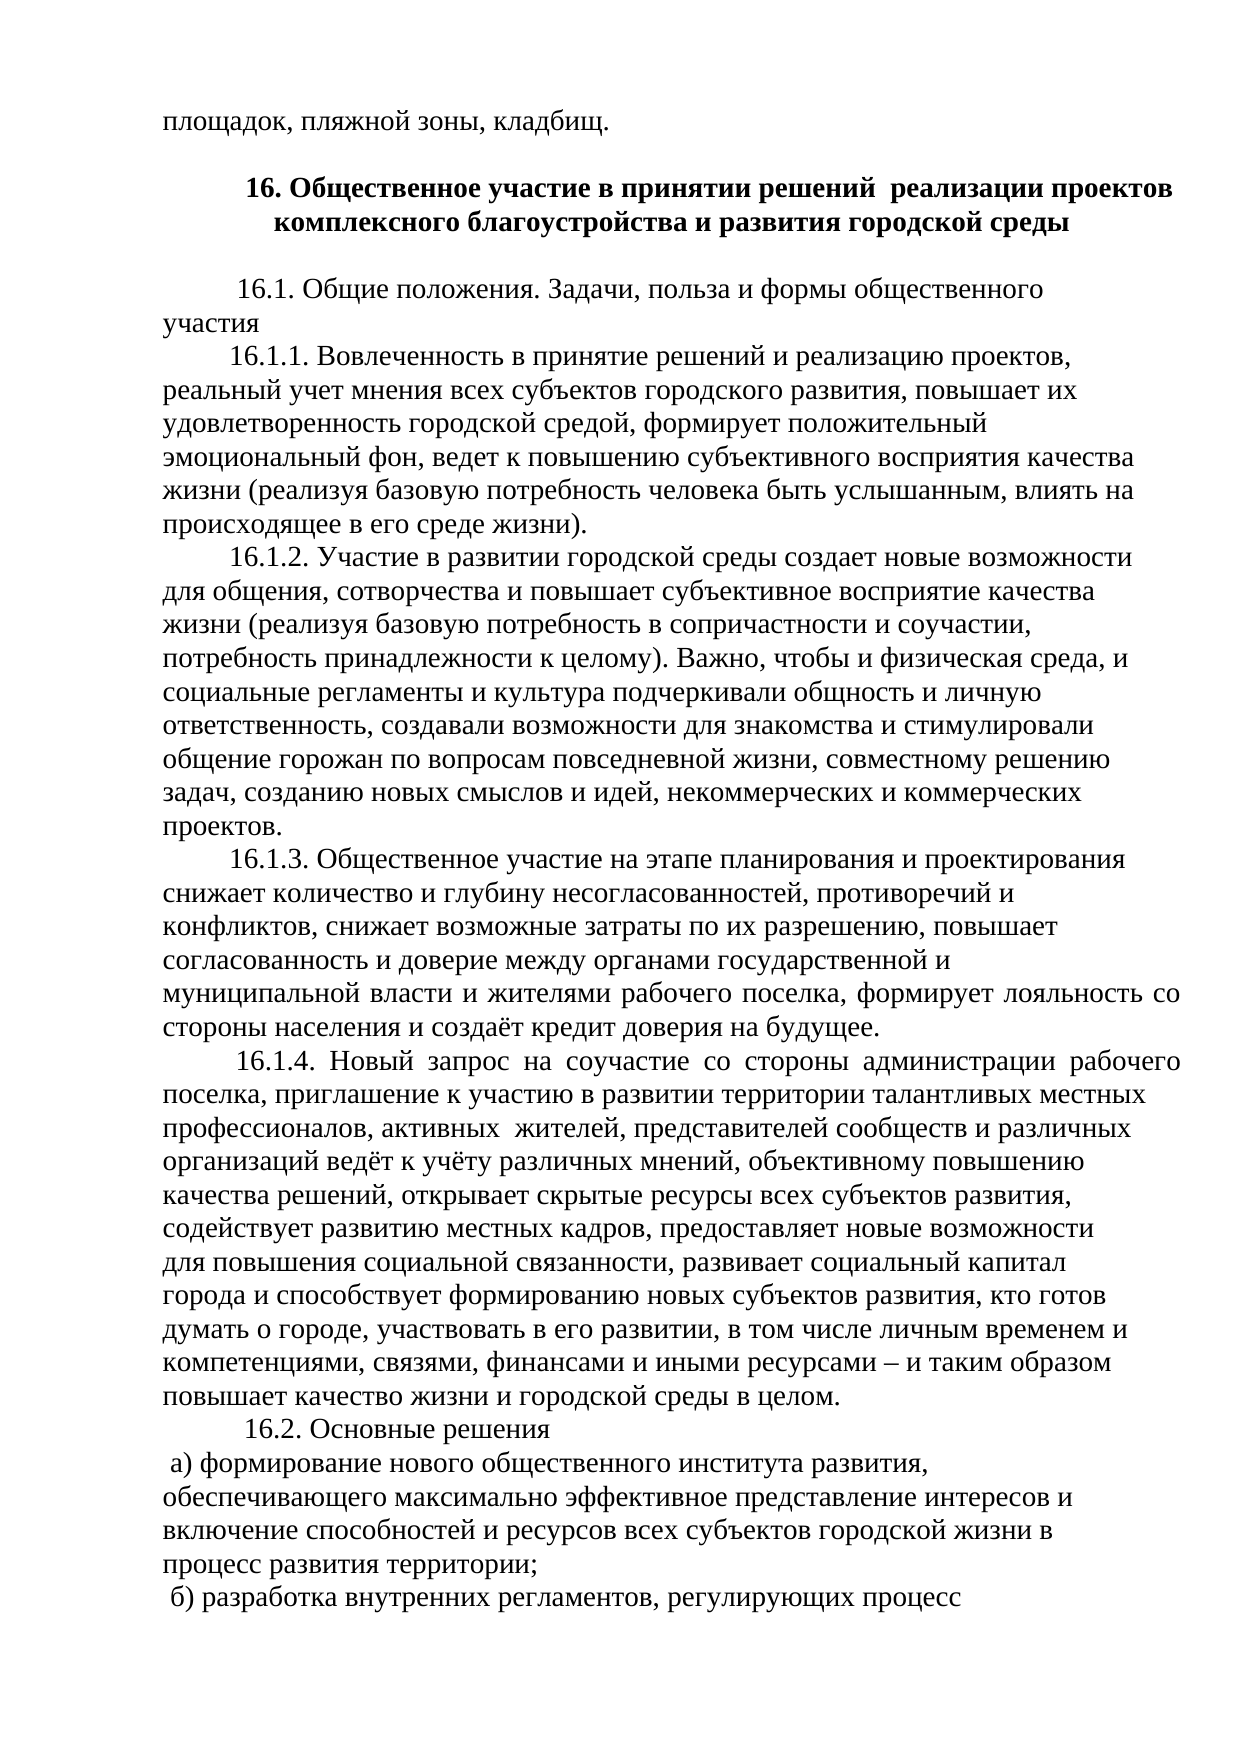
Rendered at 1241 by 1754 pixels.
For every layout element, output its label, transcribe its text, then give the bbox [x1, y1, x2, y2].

text качества решений, открывает скрытые ресурсы всех субъектов развития, [162, 1177, 1181, 1210]
text общение горожан по вопросам повседневной жизни, совместному решению [162, 741, 1181, 774]
text компетенциями, связями, финансами и иными ресурсами – и таким образом [162, 1344, 1181, 1378]
text для общения, сотворчества и повышает субъективное восприятие качества [162, 573, 1181, 607]
text социальные регламенты и культура подчеркивали общность и личную [162, 674, 1181, 707]
text а) формирование нового общественного института развития, [162, 1445, 1181, 1479]
text эмоциональный фон, ведет к повышению субъективного восприятия качества [162, 439, 1181, 472]
text участия [162, 305, 1181, 338]
text включение способностей и ресурсов всех субъектов городской жизни в [162, 1512, 1181, 1546]
text потребность принадлежности к целому). Важно, чтобы и физическая среда, и [162, 640, 1181, 674]
text согласованность и доверие между органами государственной и [162, 942, 1181, 976]
text жизни (реализуя базовую потребность в сопричастности и соучастии, [162, 607, 1181, 640]
text обеспечивающего максимально эффективное представление интересов и [162, 1479, 1181, 1512]
text ответственность, создавали возможности для знакомства и стимулировали [162, 707, 1181, 741]
text процесс развития территории; [162, 1546, 1181, 1579]
text происходящее в его среде жизни). [162, 506, 1181, 539]
text повышает качество жизни и городской среды в целом. [162, 1378, 1181, 1412]
text удовлетворенность городской средой, формирует положительный [162, 405, 1181, 439]
text 16.1.2. Участие в развитии городской среды создает новые возможности [162, 539, 1181, 573]
text муниципальной власти и жителями рабочего поселка, формирует лояльность со стороны населения и создаёт кредит доверия на будущее. [162, 976, 1181, 1043]
text думать о городе, участвовать в его развитии, в том числе личным временем и [162, 1311, 1181, 1344]
text задач, созданию новых смыслов и идей, некоммерческих и коммерческих [162, 774, 1181, 808]
text 16. Общественное участие в принятии решений реализации проектов комплексного благоустройства и развития городской среды [162, 171, 1181, 238]
text конфликтов, снижает возможные затраты по их разрешению, повышает [162, 908, 1181, 942]
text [162, 103, 1181, 137]
text снижает количество и глубину несогласованностей, противоречий и [162, 875, 1181, 908]
text для повышения социальной связанности, развивает социальный капитал [162, 1244, 1181, 1277]
text реальный учет мнения всех субъектов городского развития, повышает их [162, 372, 1181, 405]
text 16.2. Основные решения [162, 1412, 1181, 1445]
text профессионалов, активных жителей, представителей сообществ и различных [162, 1110, 1181, 1143]
text б) разработка внутренних регламентов, регулирующих процесс [162, 1579, 1181, 1613]
text 16.1.3. Общественное участие на этапе планирования и проектирования [162, 841, 1181, 875]
text проектов. [162, 808, 1181, 841]
text организаций ведёт к учёту различных мнений, объективному повышению [162, 1143, 1181, 1177]
text 16.1.4. Новый запрос на соучастие со стороны администрации рабочего поселка, приглашение к участию в развитии территории талантливых местных [162, 1043, 1181, 1110]
text города и способствует формированию новых субъектов развития, кто готов [162, 1277, 1181, 1311]
text жизни (реализуя базовую потребность человека быть услышанным, влиять на [162, 472, 1181, 506]
text 16.1.1. Вовлеченность в принятие решений и реализацию проектов, [162, 338, 1181, 372]
text содействует развитию местных кадров, предоставляет новые возможности [162, 1210, 1181, 1244]
text 16.1. Общие положения. Задачи, польза и формы общественного [162, 271, 1181, 305]
